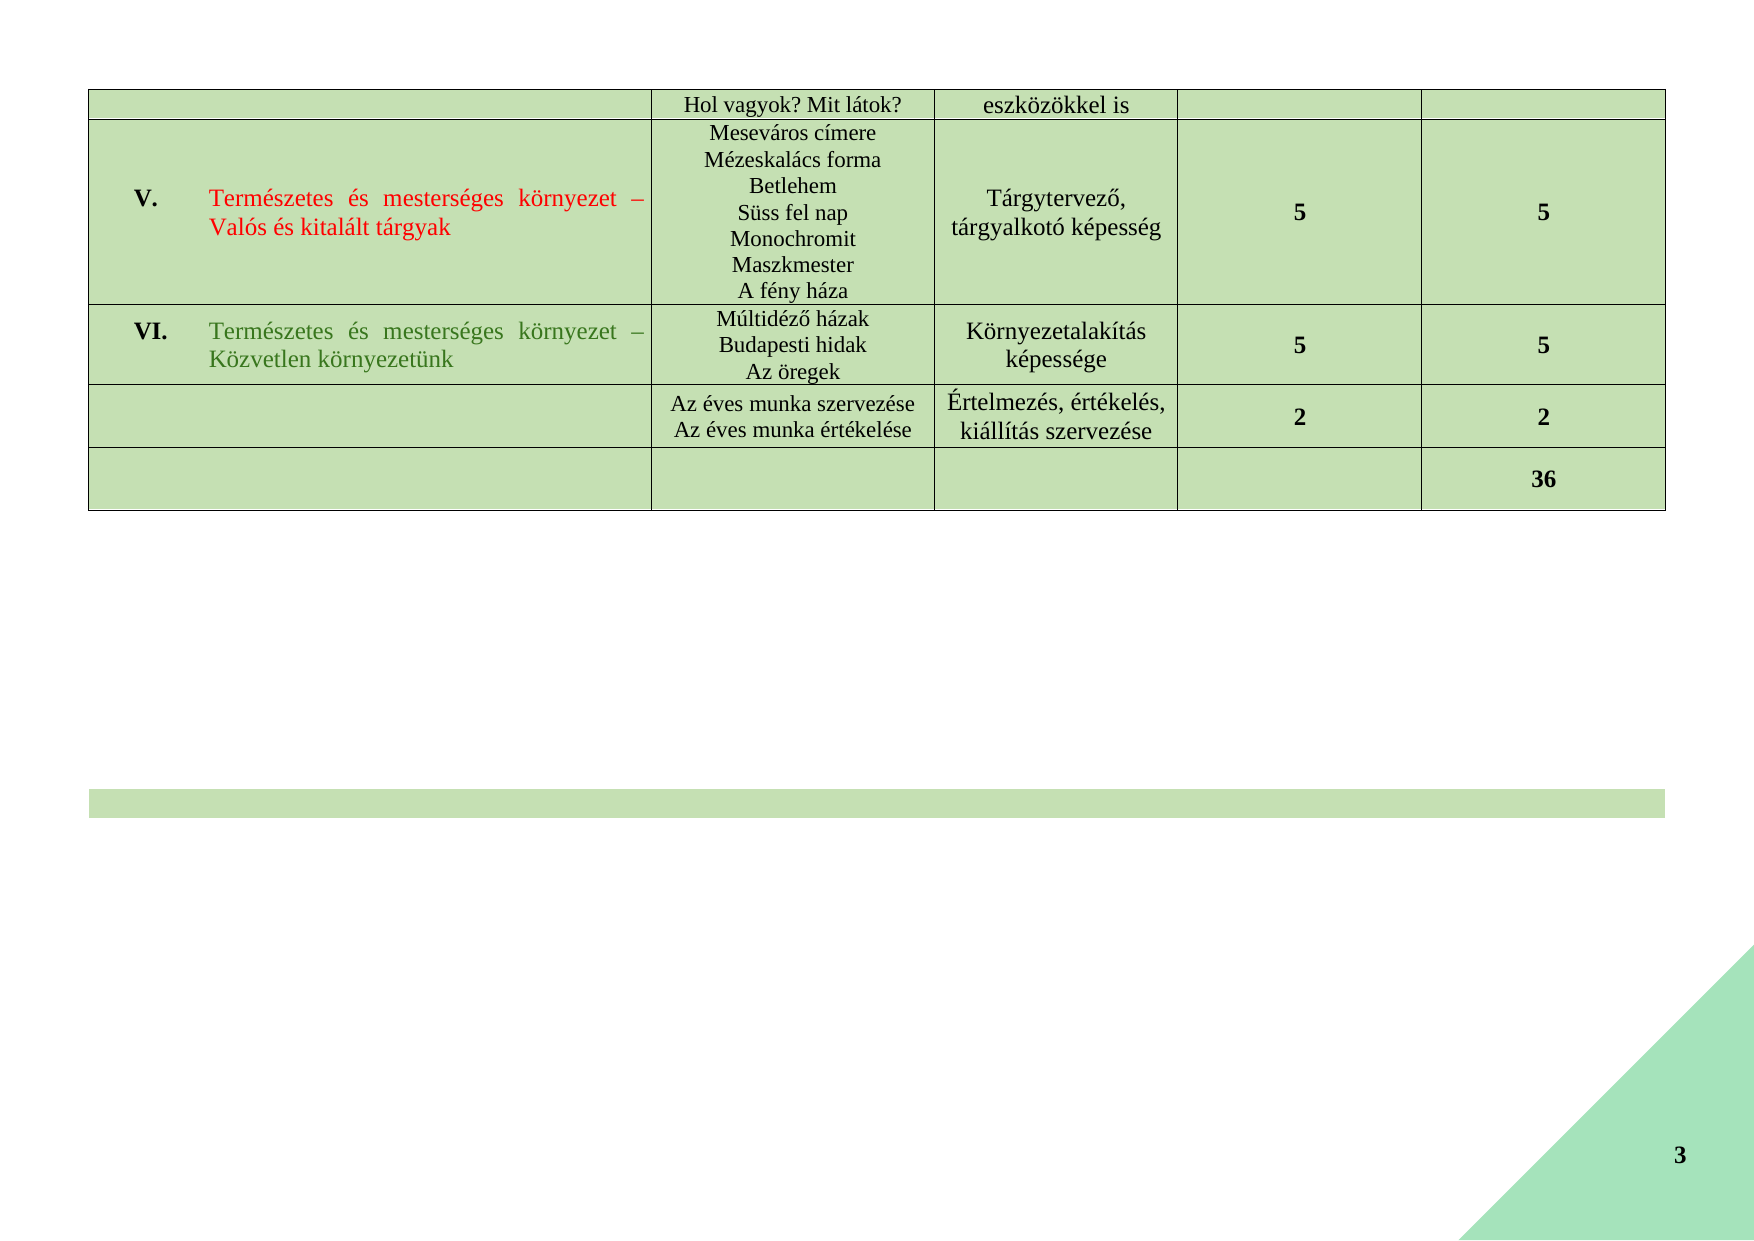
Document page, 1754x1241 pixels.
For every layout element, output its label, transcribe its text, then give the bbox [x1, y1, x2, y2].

table_cell 2 [1422, 385, 1665, 447]
table_cell [89, 448, 651, 509]
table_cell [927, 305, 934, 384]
table_cell 5 [1178, 120, 1421, 304]
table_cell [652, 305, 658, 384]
table_cell Értelmezés, értékelés, kiállítás szervezése [935, 385, 1177, 447]
table_cell [935, 448, 1177, 509]
table_cell 5 [1178, 305, 1421, 384]
table_cell [652, 448, 934, 509]
table_cell 36 [1422, 448, 1665, 509]
table_cell Természetes és mesterséges környezet – Közvetlen környezetünk [89, 305, 651, 384]
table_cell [652, 90, 934, 118]
table_cell Környezetalakítás képessége [935, 305, 1177, 384]
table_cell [89, 90, 651, 118]
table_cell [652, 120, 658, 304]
table_cell 2 [1178, 385, 1421, 447]
table_cell Tárgytervező, tárgyalkotó képesség [935, 120, 1177, 304]
table_cell Természetes és mesterséges környezet – Valós és kitalált tárgyak [89, 120, 651, 304]
table_cell 5 [1422, 120, 1665, 304]
table_cell [89, 385, 651, 447]
table_cell 5 [1422, 305, 1665, 384]
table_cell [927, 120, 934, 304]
table_cell Az éves munka szervezése Az éves munka értékelése [652, 385, 934, 447]
table_cell 4 [1422, 90, 1665, 118]
table_cell [1178, 448, 1421, 509]
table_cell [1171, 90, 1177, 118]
table_cell 4 [1178, 90, 1421, 118]
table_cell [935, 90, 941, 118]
